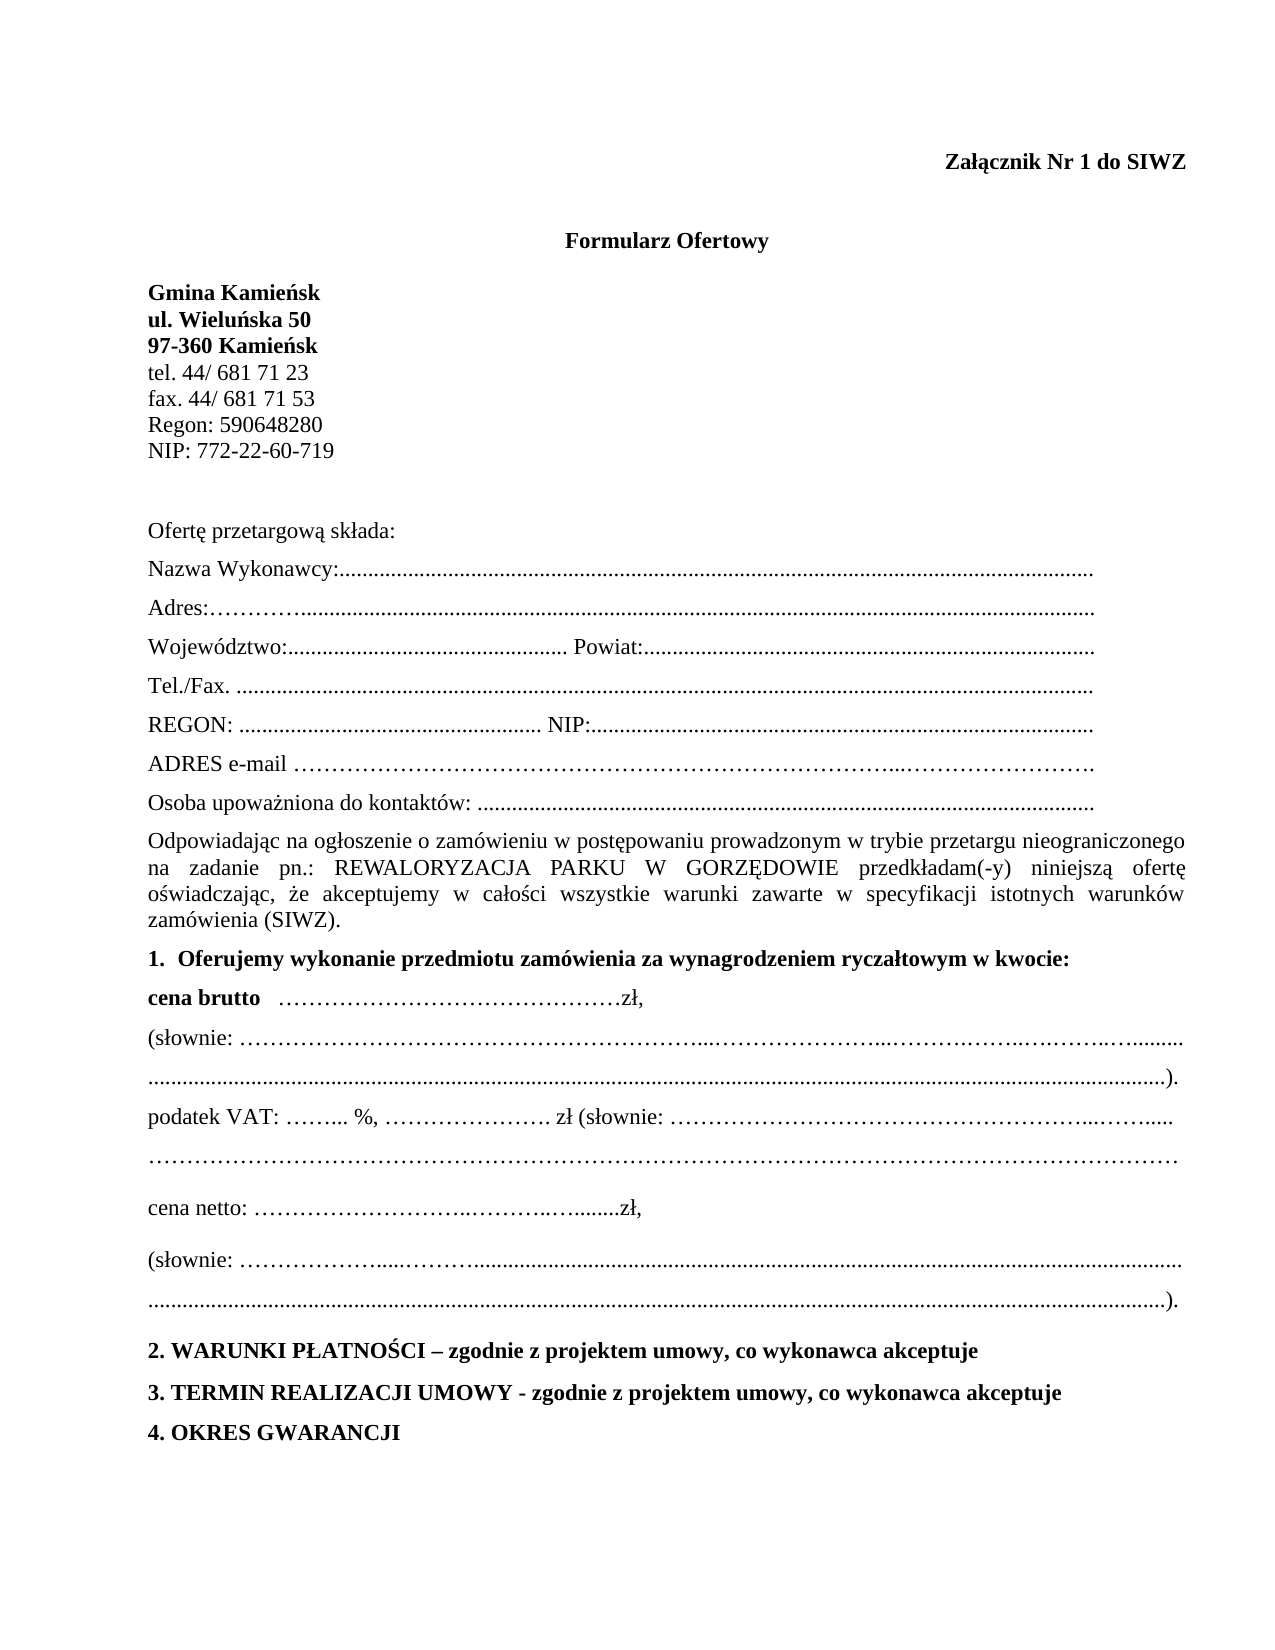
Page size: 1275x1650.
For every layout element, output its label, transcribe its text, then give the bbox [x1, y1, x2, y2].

text (słownie: ……………….....………............................................................................................................................ [148, 1246, 1186, 1272]
text Adres:…………........................................................................................................................................... [148, 594, 1186, 621]
text Województwo:................................................. Powiat:............................................................................... [148, 633, 1186, 659]
text Nazwa Wykonawcy:.................................................................................................................................... [148, 556, 1186, 582]
text podatek VAT: ……... %, …………………. zł (słownie: ………………………………………………...……..... [148, 1103, 1186, 1129]
text fax. 44/ 681 71 53 [148, 385, 1186, 411]
text NIP: 772-22-60-719 [148, 438, 1186, 464]
text Gmina Kamieńsk ul. Wieluńska 50 97-360 Kamieńsk [148, 279, 1186, 358]
text REGON: ..................................................... NIP:........................................................................................ [148, 711, 1186, 737]
list Oferujemy wykonanie przedmiotu zamówienia za wynagrodzeniem ryczałtowym w kwocie: [148, 945, 1186, 972]
text cena brutto ………………………………………zł, [148, 984, 1186, 1011]
text ..................................................................................................................................................................................). [148, 1286, 1186, 1312]
text 2. WARUNKI PŁATNOŚCI – zgodnie z projektem umowy, co wykonawca akceptuje [148, 1338, 1186, 1364]
text 4. OKRES GWARANCJI [148, 1419, 1186, 1446]
text Osoba upoważniona do kontaktów: ............................................................................................................ [148, 789, 1186, 815]
text Załącznik Nr 1 do SIWZ [148, 148, 1186, 174]
text Formularz Ofertowy [148, 227, 1186, 253]
text (słownie: ……………………………………………………...…………………...……….……..….……..…......... [148, 1024, 1186, 1050]
text Regon: 590648280 [148, 411, 1186, 438]
text ADRES e-mail ……………………………………………………………………...……………………. [148, 750, 1186, 776]
text tel. 44/ 681 71 23 [148, 358, 1186, 385]
text 3. TERMIN REALIZACJI UMOWY - zgodnie z projektem umowy, co wykonawca akceptuje [148, 1378, 1186, 1405]
text Ofertę przetargową składa: [148, 517, 1186, 543]
text Tel./Fax. ...................................................................................................................................................... [148, 672, 1186, 698]
text ……………………………………………………………………………………………………………………… [148, 1142, 1186, 1168]
text ..................................................................................................................................................................................). [148, 1063, 1186, 1089]
text cena netto: ………………………..………..…........zł, [148, 1194, 1186, 1221]
subtitle Odpowiadając na ogłoszenie o zamówieniu w postępowaniu prowadzonym w trybie przetargu nieograniczonego na zadanie pn.: REWALORYZACJA PARKU W GORZĘDOWIE przedkładam(-y) niniejszą ofertę oświadczając, że akceptujemy w całości wszystkie warunki zawarte w specyfikacji istotnych warunków zamówienia (SIWZ). [148, 827, 1186, 933]
